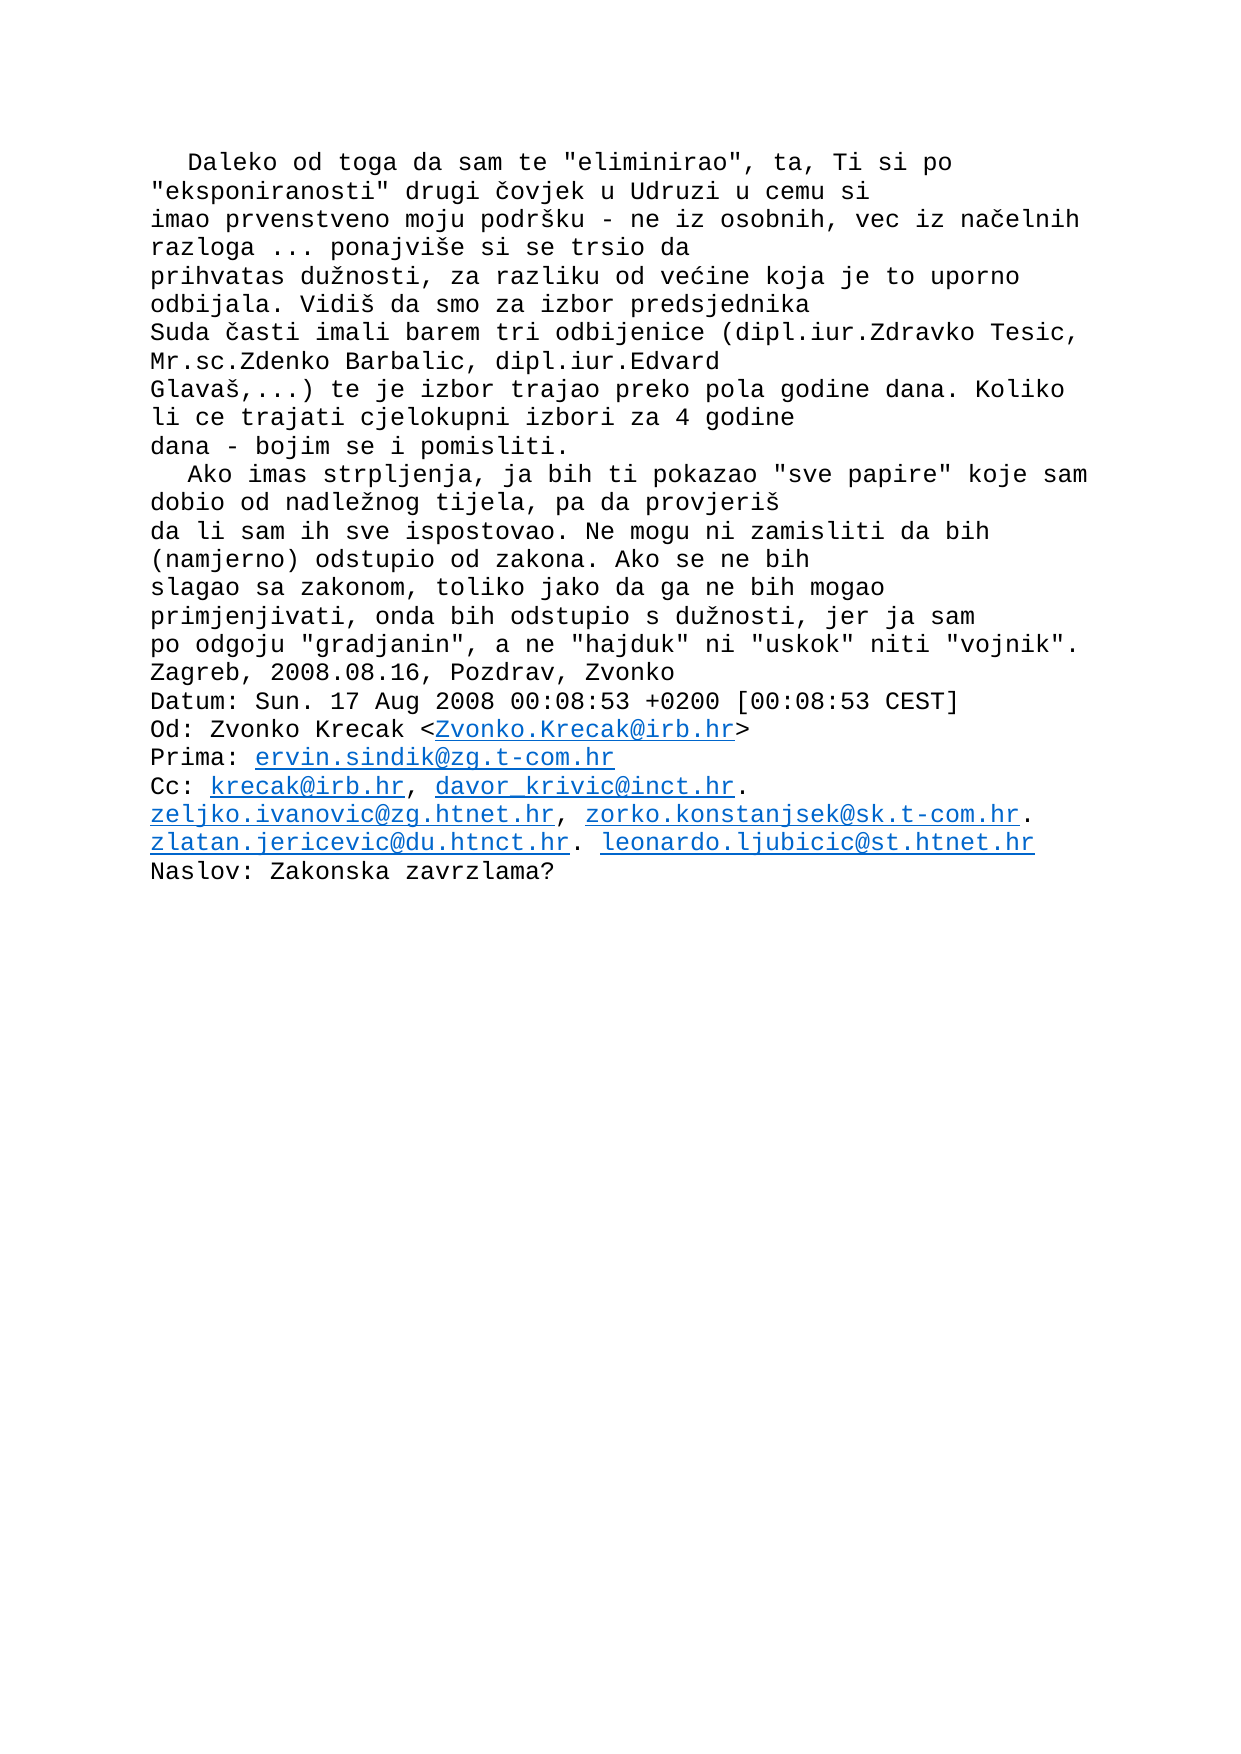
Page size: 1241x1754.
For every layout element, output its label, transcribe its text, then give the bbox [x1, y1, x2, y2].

text Datum: Sun. 17 Aug 2008 00:08:53 +0200 [00:08:53 CEST] [150, 688, 1090, 717]
text Ako imas strpljenja, ja bih ti pokazao "sve papire" koje sam dobio od nadležnog tijela, pa da provjeriš da li sam ih sve ispostovao. Ne mogu ni zamisliti da bih (namjerno) odstupio od zakona. Ako se ne bih slagao sa zakonom, toliko jako da ga ne bih mogao primjenjivati, onda bih odstupio s dužnosti, jer ja sam po odgoju "gradjanin", a ne "hajduk" ni "uskok" niti "vojnik". [150, 462, 1090, 660]
text Cc: krecak@irb.hr, davor_krivic@inct.hr. zeljko.ivanovic@zg.htnet.hr, zorko.konstanjsek@sk.t-com.hr. zlatan.jericevic@du.htnct.hr. leonardo.ljubicic@st.htnet.hr Naslov: Zakonska zavrzlama? [150, 773, 1090, 887]
text Od: Zvonko Krecak <Zvonko.Krecak@irb.hr> [150, 717, 1090, 745]
text Daleko od toga da sam te "eliminirao", ta, Ti si po "eksponiranosti" drugi čovjek u Udruzi u cemu si imao prvenstveno moju podršku - ne iz osobnih, vec iz načelnih razloga ... ponajviše si se trsio da prihvatas dužnosti, za razliku od većine koja je to uporno odbijala. Vidiš da smo za izbor predsjednika Suda časti imali barem tri odbijenice (dipl.iur.Zdravko Tesic, Mr.sc.Zdenko Barbalic, dipl.iur.Edvard Glavaš,...) te je izbor trajao preko pola godine dana. Koliko li ce trajati cjelokupni izbori za 4 godine dana - bojim se i pomisliti. [150, 150, 1090, 462]
text Prima: ervin.sindik@zg.t-com.hr [150, 745, 1090, 773]
text Zagreb, 2008.08.16, Pozdrav, Zvonko [150, 660, 1090, 688]
